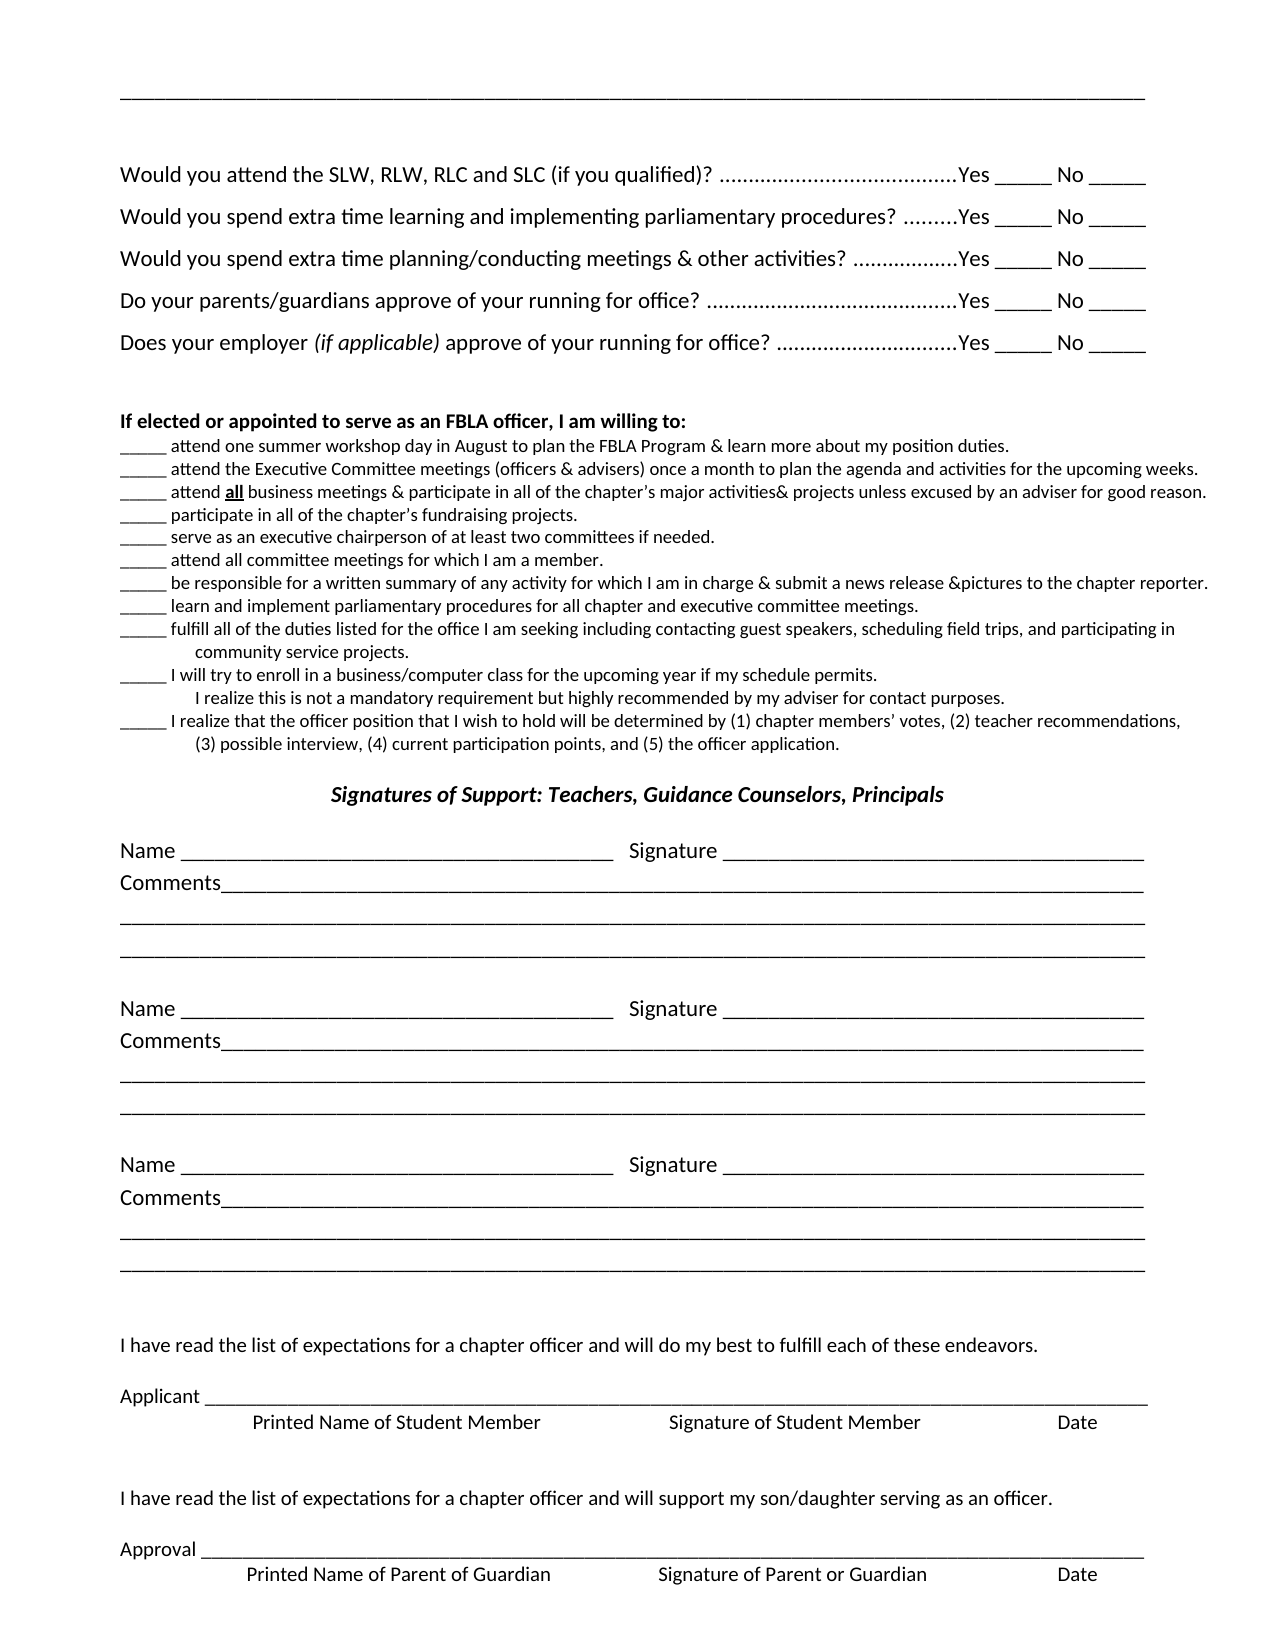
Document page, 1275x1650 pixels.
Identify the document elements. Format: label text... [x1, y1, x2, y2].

text Name ______________________________________ Signature _____________________________________ Comments_____________________________________________________________________________________________________________________________________________________________________________________________________________________________________________________________________ [120, 1151, 1155, 1275]
text I have read the list of expectations for a chapter officer and will support my son/daughter serving as an officer. [120, 1485, 1155, 1511]
text Approval ___________________________________________________________________________________________ [120, 1536, 1155, 1561]
text Name ______________________________________ Signature _____________________________________ Comments_____________________________________________________________________________________________________________________________________________________________________________________________________________________________________________________________________ [120, 994, 1155, 1118]
text _____ I will try to enroll in a business/computer class for the upcoming year if my schedule permits. I realize this is not a mandatory requirement but highly recommended by my adviser for contact purposes. [120, 663, 1207, 709]
text Would you spend extra time planning/conducting meetings & other activities? Yes _____ No _____ [120, 244, 1155, 272]
text _____ attend all committee meetings for which I am a member. [120, 548, 1207, 571]
text _____ participate in all of the chapter’s fundraising projects. [120, 503, 1207, 526]
text (3) possible interview, (4) current participation points, and (5) the officer application. [120, 732, 1207, 755]
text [120, 75, 1155, 146]
text _____ attend one summer workshop day in August to plan the FBLA Program & learn more about my position duties. [120, 434, 1207, 457]
text Applicant ___________________________________________________________________________________________ [120, 1383, 1155, 1409]
text Name ______________________________________ Signature _____________________________________ Comments_____________________________________________________________________________________________________________________________________________________________________________________________________________________________________________________________________ [120, 836, 1155, 961]
text _____ I realize that the officer position that I wish to hold will be determined by (1) chapter members’ votes, (2) teacher recommendations, [120, 709, 1207, 732]
text Printed Name of Parent of Guardian Signature of Parent or Guardian Date [120, 1561, 1155, 1587]
text _____ fulfill all of the duties listed for the office I am seeking including contacting guest speakers, scheduling field trips, and participating in community service projects. [120, 617, 1207, 663]
text Would you attend the SLW, RLW, RLC and SLC (if you qualified)? Yes _____ No _____ [120, 161, 1155, 188]
text Do your parents/guardians approve of your running for office? Yes _____ No _____ [120, 286, 1155, 314]
text _____ learn and implement parliamentary procedures for all chapter and executive committee meetings. [120, 594, 1207, 617]
text Does your employer (if applicable) approve of your running for office? Yes _____ No _____ [120, 328, 1155, 356]
text If elected or appointed to serve as an FBLA officer, I am willing to: [120, 408, 1155, 434]
text _____ be responsible for a written summary of any activity for which I am in charge & submit a news release &pictures to the chapter reporter. [120, 571, 1226, 594]
text Would you spend extra time learning and implementing parliamentary procedures? Yes _____ No _____ [120, 202, 1155, 231]
text I have read the list of expectations for a chapter officer and will do my best to fulfill each of these endeavors. [120, 1333, 1155, 1358]
text _____ attend the Executive Committee meetings (officers & advisers) once a month to plan the agenda and activities for the upcoming weeks. [120, 457, 1207, 480]
text _____ attend all business meetings & participate in all of the chapter’s major activities& projects unless excused by an adviser for good reason. [120, 480, 1226, 503]
text Printed Name of Student Member Signature of Student Member Date [120, 1409, 1155, 1434]
text _____ serve as an executive chairperson of at least two committees if needed. [120, 526, 1207, 548]
text Signatures of Support: Teachers, Guidance Counselors, Principals [120, 780, 1155, 808]
